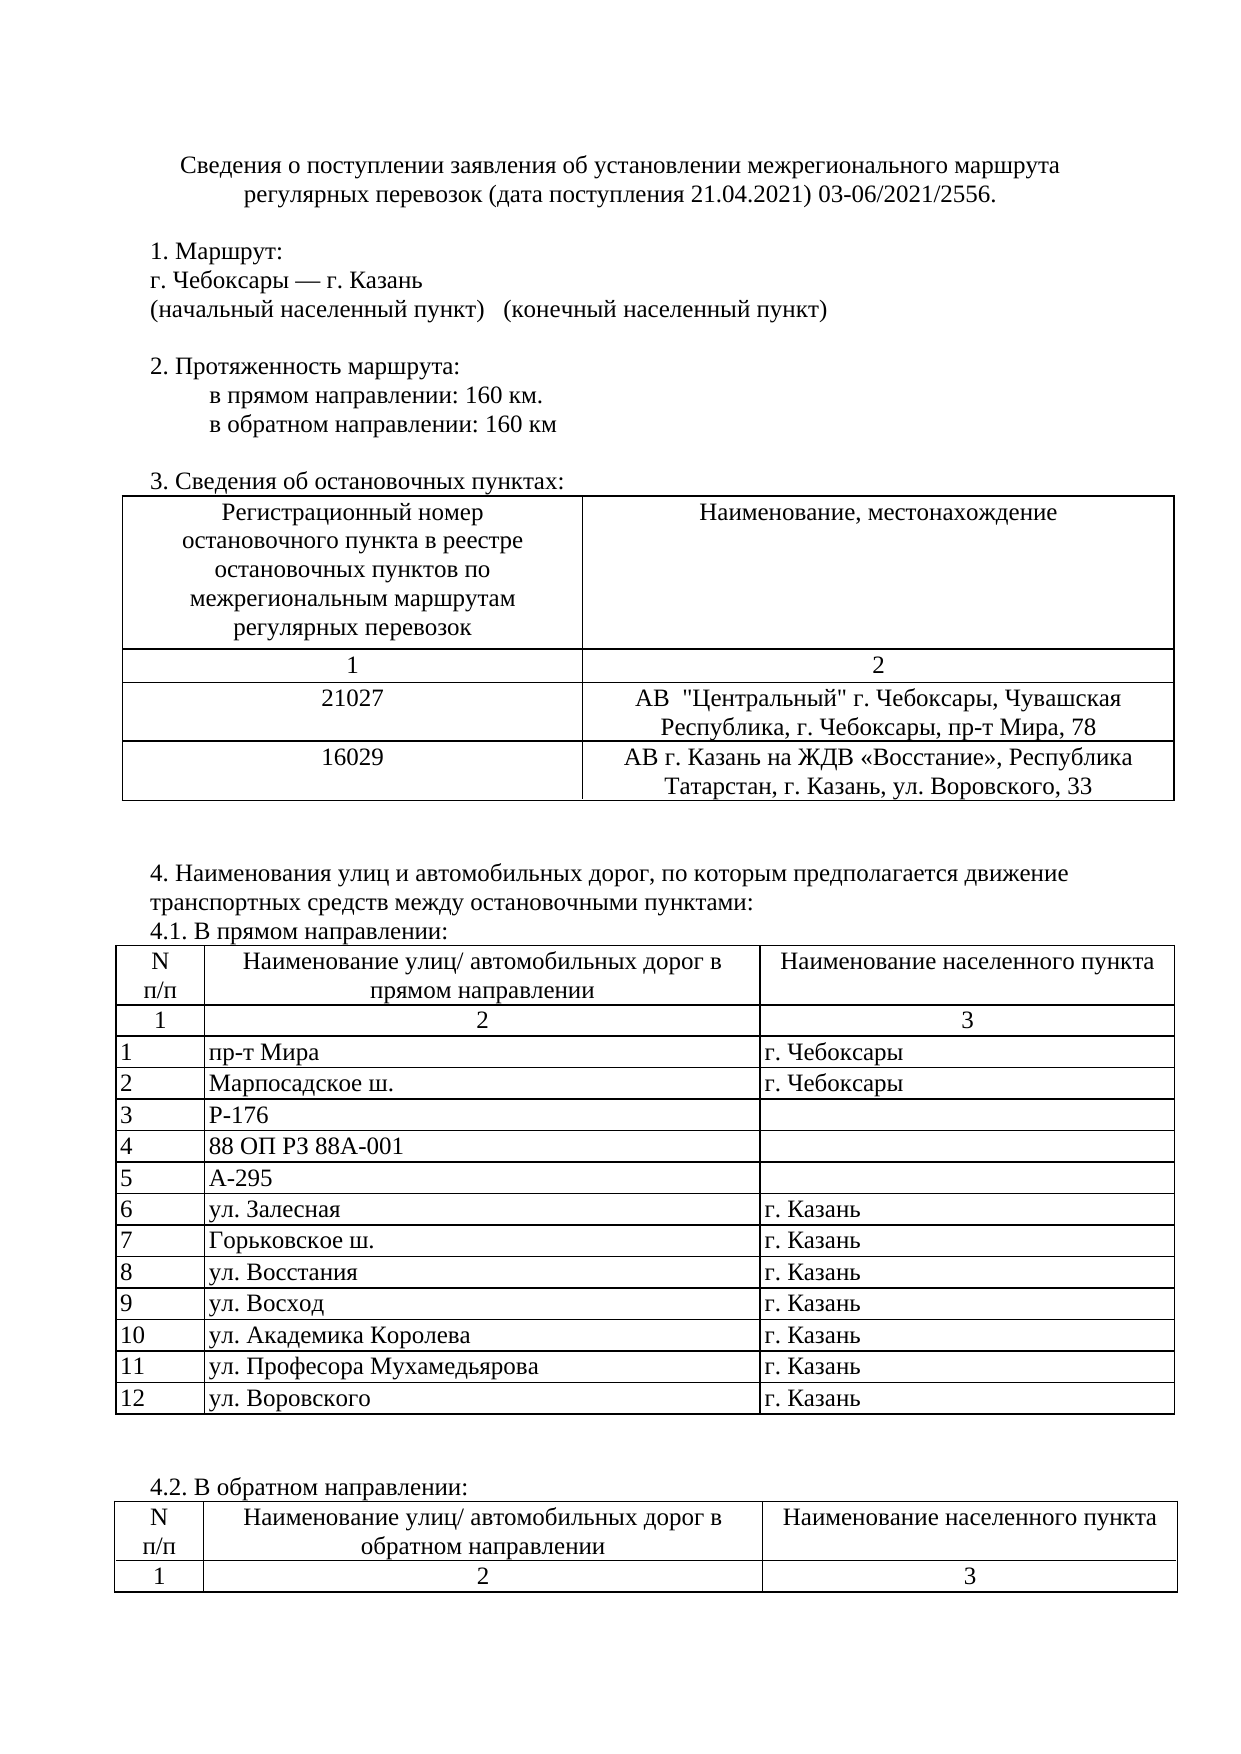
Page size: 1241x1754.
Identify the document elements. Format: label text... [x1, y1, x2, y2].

table_header Наименование населенного пункта [761, 946, 1174, 1004]
table_cell 2 [205, 1006, 759, 1035]
table_cell 11 [117, 1352, 204, 1381]
table_cell ул. Залесная [205, 1194, 759, 1224]
table_cell 12 [117, 1383, 204, 1413]
table_cell пр-т Мира [205, 1037, 759, 1067]
table_header Наименование улиц/ автомобильных дорог в прямом направлении [205, 946, 759, 1004]
table_cell г. Казань [761, 1383, 1174, 1413]
table_cell г. Казань [761, 1194, 1174, 1224]
table_header N п/п [115, 1502, 203, 1560]
table_cell АВ "Центральный" г. Чебоксары, Чувашская Республика, г. Чебоксары, пр-т Мира, 78 [583, 683, 1173, 740]
table_header Наименование населенного пункта [763, 1502, 1177, 1560]
table_cell 2 [117, 1068, 204, 1098]
table_cell ул. Академика Королева [205, 1320, 759, 1350]
table_header Наименование улиц/ автомобильных дорог в обратном направлении [204, 1502, 762, 1560]
table_cell ул. Восход [205, 1289, 759, 1318]
table_cell г. Казань [761, 1257, 1174, 1287]
table_cell 3 [117, 1100, 204, 1130]
table_cell 7 [117, 1226, 204, 1256]
table_cell 3 [763, 1560, 1177, 1591]
table_cell АВ г. Казань на ЖДВ «Восстание», Республика Татарстан, г. Казань, ул. Воровского, 33 [583, 742, 1173, 799]
table_cell ул. Восстания [205, 1257, 759, 1287]
table_cell г. Чебоксары [761, 1037, 1174, 1067]
text 2. Протяженность маршрута: [150, 351, 1090, 380]
table_cell 5 [117, 1163, 204, 1193]
text г. Чебоксары — г. Казань [150, 265, 1090, 294]
table_cell г. Казань [761, 1226, 1174, 1256]
text 4.1. В прямом направлении: [150, 916, 1090, 945]
text 4. Наименования улиц и автомобильных дорог, по которым предполагается движение транспортных средств между остановочными пунктами: [150, 858, 1090, 916]
table_cell г. Казань [761, 1320, 1174, 1350]
table_cell 8 [117, 1257, 204, 1287]
table_cell 2 [583, 650, 1173, 681]
table_cell Горьковское ш. [205, 1226, 759, 1256]
table_cell 10 [117, 1320, 204, 1350]
text в обратном направлении: 160 км [150, 409, 1090, 437]
table_cell ул. Професора Мухамедьярова [205, 1352, 759, 1381]
table_cell [761, 1163, 1174, 1193]
table_header Регистрационный номер остановочного пункта в реестре остановочных пунктов по межрегиональным маршрутам регулярных перевозок [123, 497, 582, 648]
table_cell 2 [204, 1561, 762, 1591]
table_cell Р-176 [205, 1100, 759, 1130]
table_cell г. Казань [761, 1352, 1174, 1381]
text 1. Маршрут: [150, 236, 1090, 265]
table_cell 9 [117, 1289, 204, 1318]
text Сведения о поступлении заявления об установлении межрегионального маршрута регулярных перевозок (дата поступления 21.04.2021) 03-06/2021/2556. [150, 150, 1090, 207]
table_cell [761, 1131, 1174, 1161]
table_cell [761, 1100, 1174, 1130]
table_cell 1 [115, 1561, 203, 1591]
text 4.2. В обратном направлении: [150, 1472, 1090, 1501]
text в прямом направлении: 160 км. [150, 380, 1090, 409]
table_cell 3 [761, 1006, 1174, 1035]
table_cell Марпосадское ш. [205, 1068, 759, 1098]
table_cell 88 ОП РЗ 88А-001 [205, 1131, 759, 1161]
table_cell 4 [117, 1131, 204, 1161]
table_cell 1 [117, 1006, 204, 1035]
table_cell 21027 [123, 683, 582, 740]
table_cell 1 [123, 650, 582, 681]
table_cell 1 [117, 1037, 204, 1067]
table_cell г. Казань [761, 1289, 1174, 1318]
table_cell А-295 [205, 1163, 759, 1193]
text (начальный населенный пункт) (конечный населенный пункт) [150, 294, 1090, 322]
table_header Наименование, местонахождение [583, 497, 1173, 648]
text 3. Сведения об остановочных пунктах: [150, 466, 1090, 495]
table_cell ул. Воровского [205, 1383, 759, 1413]
table_cell 6 [117, 1194, 204, 1224]
table_header N п/п [117, 946, 204, 1004]
table_cell г. Чебоксары [761, 1068, 1174, 1098]
table_cell 16029 [123, 742, 582, 799]
